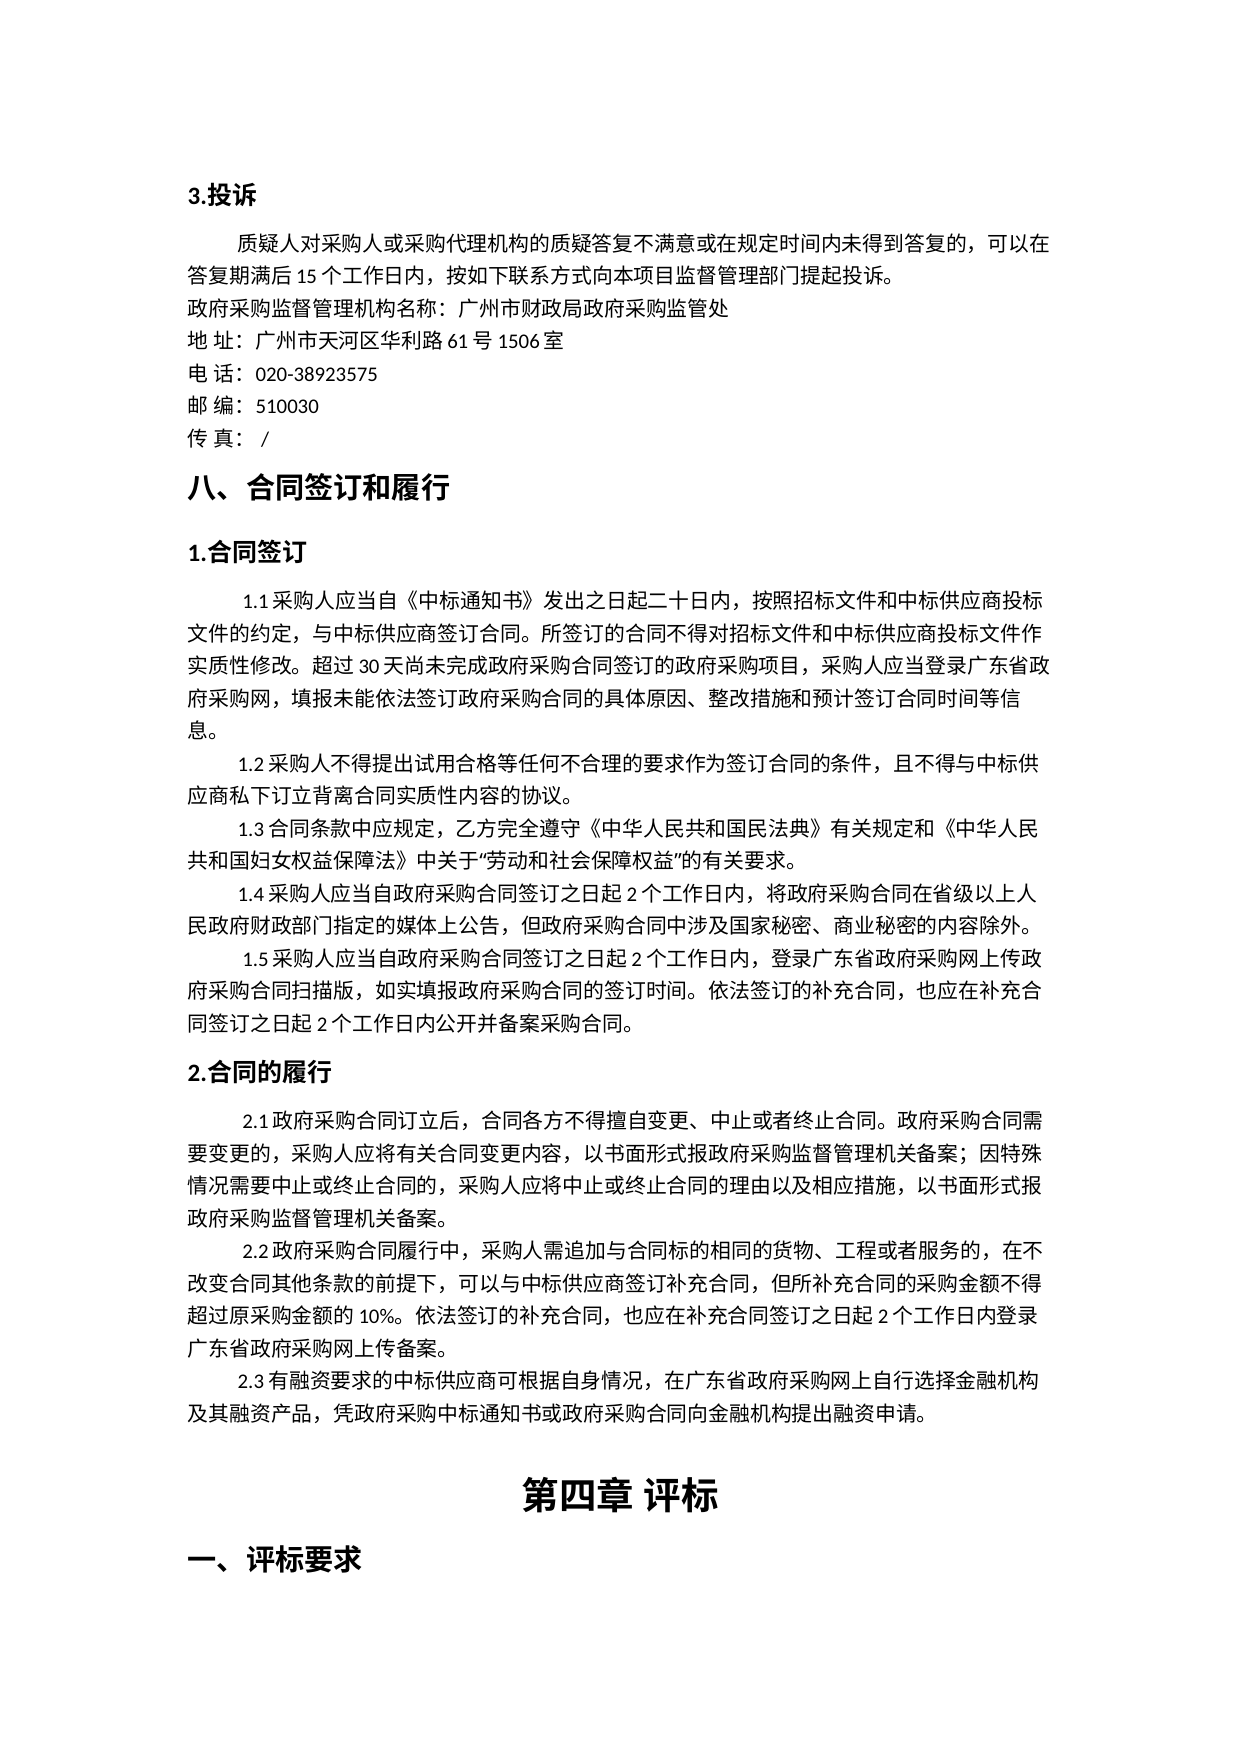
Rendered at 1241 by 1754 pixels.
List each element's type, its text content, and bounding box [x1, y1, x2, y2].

text 1.3合同条款中应规定，乙方完全遵守《中华人民共和国民法典》有关规定和《中华人民共和国妇女权益保障法》中关于“劳动和社会保障权益”的有关要求。 [187, 812, 1053, 877]
text 1.1采购人应当自《中标通知书》发出之日起二十日内，按照招标文件和中标供应商投标文件的约定，与中标供应商签订合同。所签订的合同不得对招标文件和中标供应商投标文件作实质性修改。超过30天尚未完成政府采购合同签订的政府采购项目，采购人应当登录广东省政府采购网，填报未能依法签订政府采购合同的具体原因、整改措施和预计签订合同时间等信息。 [187, 584, 1053, 747]
text 1.2采购人不得提出试用合格等任何不合理的要求作为签订合同的条件，且不得与中标供应商私下订立背离合同实质性内容的协议。 [187, 747, 1053, 812]
text 地 址：广州市天河区华利路61号1506室 [187, 324, 1053, 357]
text 电 话：020-38923575 [187, 357, 1053, 389]
text 2.2政府采购合同履行中，采购人需追加与合同标的相同的货物、工程或者服务的，在不改变合同其他条款的前提下，可以与中标供应商签订补充合同，但所补充合同的采购金额不得超过原采购金额的10%。依法签订的补充合同，也应在补充合同签订之日起2个工作日内登录广东省政府采购网上传备案。 [187, 1234, 1053, 1364]
text 一、评标要求 [187, 1527, 1053, 1592]
text 2.合同的履行 [187, 1039, 1053, 1104]
text 政府采购监督管理机构名称：广州市财政局政府采购监管处 [187, 292, 1053, 324]
text 1.5采购人应当自政府采购合同签订之日起2个工作日内，登录广东省政府采购网上传政府采购合同扫描版，如实填报政府采购合同的签订时间。依法签订的补充合同，也应在补充合同签订之日起2个工作日内公开并备案采购合同。 [187, 942, 1053, 1039]
text 质疑人对采购人或采购代理机构的质疑答复不满意或在规定时间内未得到答复的，可以在答复期满后15个工作日内，按如下联系方式向本项目监督管理部门提起投诉。 [187, 227, 1053, 292]
text 邮 编：510030 [187, 389, 1053, 422]
text 2.1政府采购合同订立后，合同各方不得擅自变更、中止或者终止合同。政府采购合同需要变更的，采购人应将有关合同变更内容，以书面形式报政府采购监督管理机关备案；因特殊情况需要中止或终止合同的，采购人应将中止或终止合同的理由以及相应措施，以书面形式报政府采购监督管理机关备案。 [187, 1104, 1053, 1234]
text 传 真： / [187, 422, 1053, 454]
text 2.3有融资要求的中标供应商可根据自身情况，在广东省政府采购网上自行选择金融机构及其融资产品，凭政府采购中标通知书或政府采购合同向金融机构提出融资申请。 [187, 1364, 1053, 1429]
text 八、合同签订和履行 [187, 454, 1053, 519]
text 1.合同签订 [187, 519, 1053, 584]
text 第四章 评标 [187, 1462, 1053, 1527]
text 3.投诉 [187, 162, 1053, 227]
text 1.4采购人应当自政府采购合同签订之日起2个工作日内，将政府采购合同在省级以上人民政府财政部门指定的媒体上公告，但政府采购合同中涉及国家秘密、商业秘密的内容除外。 [187, 877, 1053, 942]
